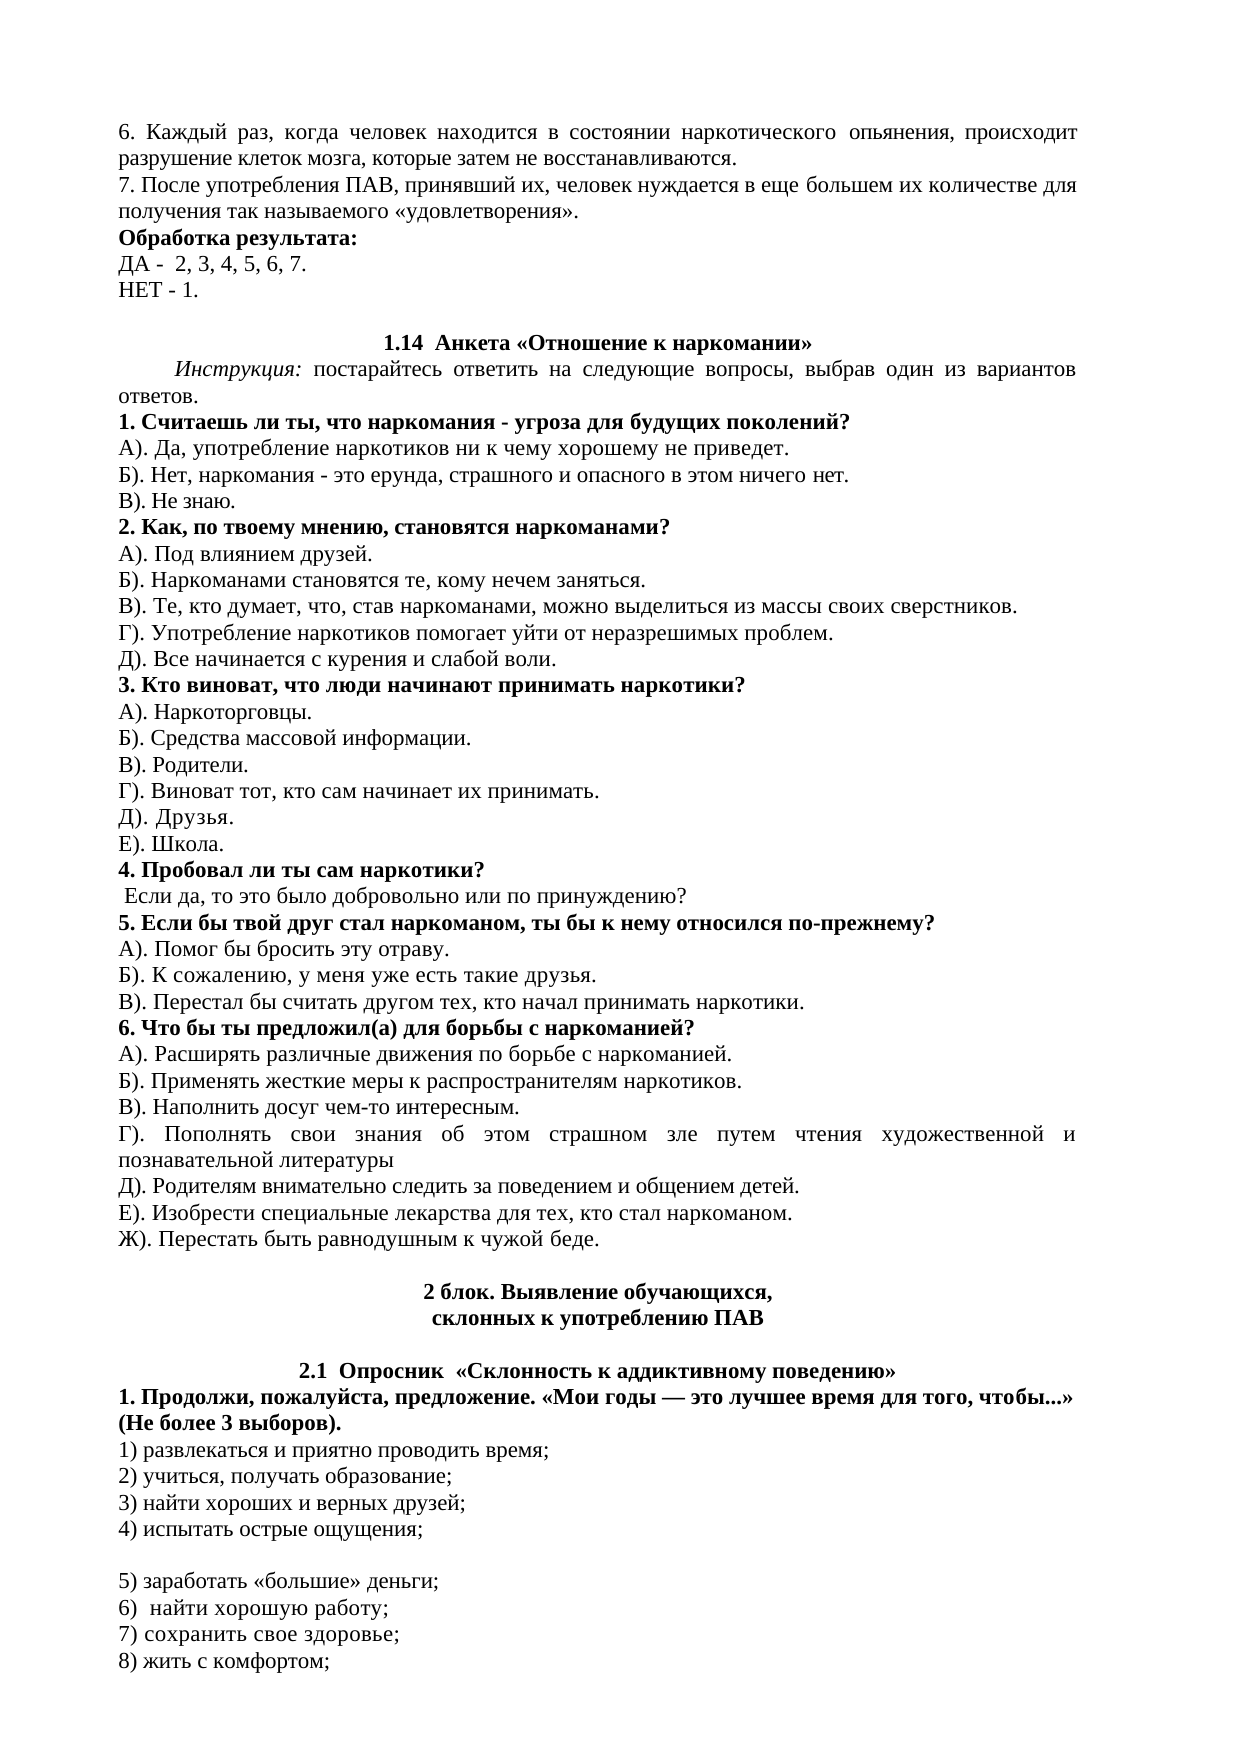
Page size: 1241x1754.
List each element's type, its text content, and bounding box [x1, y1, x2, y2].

text Е). Изобрести специальные лекарства для тех, кто стал наркоманом. [118, 1199, 1077, 1225]
text Б). Нет, наркомания - это ерунда, страшного и опасного в этом ничего нет. [118, 461, 1077, 487]
text 4. Пробовал ли ты сам наркотики? [118, 856, 1077, 882]
text Д). Родителям внимательно следить за поведением и общением детей. [118, 1172, 1077, 1199]
text Г). Виноват тот, кто сам начинает их принимать. [118, 777, 1077, 803]
text 5) заработать «большие» деньги; [118, 1568, 1077, 1594]
text Б). Наркоманами становятся те, кому нечем заняться. [118, 566, 1077, 592]
text 2. Как, по твоему мнению, становятся наркоманами? [118, 513, 1077, 540]
text Д). Все начинается с курения и слабой воли. [118, 645, 1077, 672]
text 1. Продолжи, пожалуйста, предложение. «Мои годы — это лучшее время для того, чтобы...» (Не более 3 выборов). [118, 1383, 1077, 1436]
text 4) испытать острые ощущения; [118, 1515, 1077, 1541]
text Г). Пополнять свои знания об этом страшном зле путем чтения художественной и познавательной литературы [118, 1119, 1077, 1172]
text А). Расширять различные движения по борьбе с наркоманией. [118, 1041, 1077, 1067]
text склонных к употреблению ПАВ [118, 1304, 1077, 1330]
text А). Под влиянием друзей. [118, 540, 1077, 566]
text А). Помог бы бросить эту отраву. [118, 935, 1077, 961]
text В). Наполнить досуг чем-то интересным. [118, 1093, 1077, 1119]
text Инструкция: постарайтесь ответить на следующие вопросы, выбрав один из вариантов ответов. [118, 355, 1077, 408]
text Если да, то это было добровольно или по принуждению? [118, 882, 1077, 909]
text 3) найти хороших и верных друзей; [118, 1488, 1077, 1515]
text Ж). Перестать быть равнодушным к чужой беде. [118, 1225, 1077, 1251]
text Б). К сожалению, у меня уже есть такие друзья. [118, 961, 1077, 988]
text Обработка результата: [118, 223, 1077, 250]
text 7) сохранить свое здоровье; [118, 1620, 1077, 1647]
text А). Наркоторговцы. [118, 698, 1077, 724]
text 8) жить с комфортом; [118, 1647, 1077, 1673]
text Б). Средства массовой информации. [118, 724, 1077, 751]
text 1. Считаешь ли ты, что наркомания - угроза для будущих поколений? [118, 408, 1077, 434]
text ДА - 2, 3, 4, 5, 6, 7. [118, 250, 1077, 276]
text 7. После употребления ПАВ, принявший их, человек нуждается в еще большем их количестве для получения так называемого «удовлетворения». [118, 171, 1077, 223]
text В). Те, кто думает, что, став наркоманами, можно выделиться из массы своих сверстников. [118, 592, 1077, 619]
text 6. Что бы ты предложил(а) для борьбы с наркоманией? [118, 1014, 1077, 1041]
text Д). Друзья. [118, 803, 1077, 830]
text А). Да, употребление наркотиков ни к чему хорошему не приведет. [118, 434, 1077, 461]
text Г). Употребление наркотиков помогает уйти от неразрешимых проблем. [118, 619, 1077, 645]
text 6. Каждый раз, когда человек находится в состоянии наркотического опьянения, происходит разрушение клеток мозга, которые затем не восстанавливаются. [118, 118, 1077, 171]
text 3. Кто виноват, что люди начинают принимать наркотики? [118, 672, 1077, 698]
text В). Не знаю. [118, 487, 1077, 513]
text 2) учиться, получать образование; [118, 1462, 1077, 1488]
text В). Перестал бы считать другом тех, кто начал принимать наркотики. [118, 988, 1077, 1014]
text НЕТ - 1. [118, 276, 1077, 303]
text 2.1 Опросник «Склонность к аддиктивному поведению» [118, 1357, 1077, 1383]
text 6) найти хорошую работу; [118, 1594, 1077, 1620]
text 5. Если бы твой друг стал наркоманом, ты бы к нему относился по-прежнему? [118, 909, 1077, 935]
text 1.14 Анкета «Отношение к наркомании» [118, 329, 1077, 355]
text Е). Школа. [118, 830, 1077, 856]
text 2 блок. Выявление обучающихся, [118, 1278, 1077, 1304]
text В). Родители. [118, 751, 1077, 777]
text 1) развлекаться и приятно проводить время; [118, 1436, 1077, 1462]
text Б). Применять жесткие меры к распространителям наркотиков. [118, 1067, 1077, 1093]
